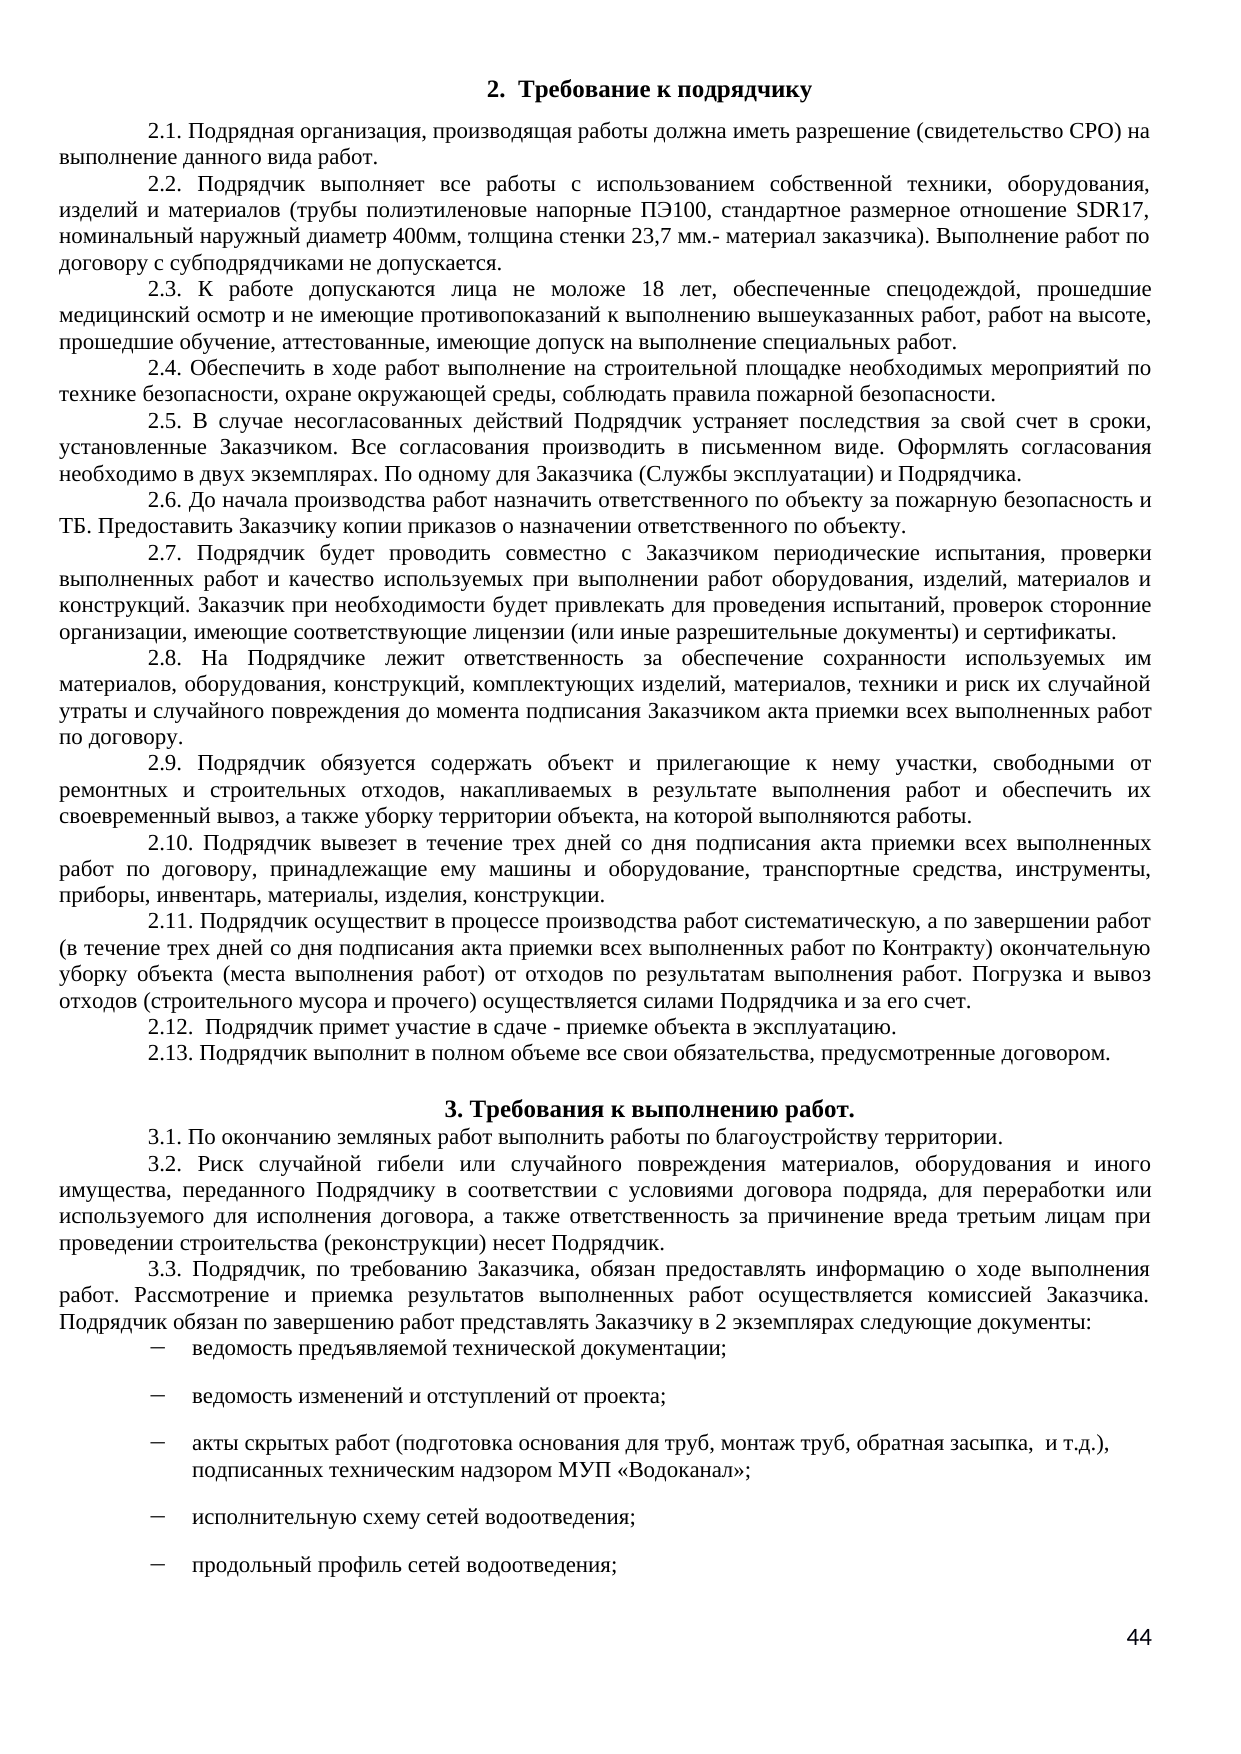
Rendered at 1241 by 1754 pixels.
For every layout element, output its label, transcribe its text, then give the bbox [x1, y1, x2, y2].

list исполнительную схему сетей водоотведения; [148, 1503, 1152, 1530]
list ведомость изменений и отступлений от проекта; [148, 1382, 1152, 1408]
text 2.11. Подрядчик осуществит в процессе производства работ систематическую, а по завершении работ (в течение трех дней со дня подписания акта приемки всех выполненных работ по Контракту) окончательную уборку объекта (места выполнения работ) от отходов по результатам выполнения работ. Погрузка и вывоз отходов (строительного мусора и прочего) осуществляется силами Подрядчика и за его счет. [59, 908, 1152, 1013]
text 2.9. Подрядчик обязуется содержать объект и прилегающие к нему участки, свободными от ремонтных и строительных отходов, накапливаемых в результате выполнения работ и обеспечить их своевременный вывоз, а также уборку территории объекта, на которой выполняются работы. [59, 749, 1152, 828]
list 3.3. Подрядчик, по требованию Заказчика, обязан предоставлять информацию о ходе выполнения работ. Рассмотрение и приемка результатов выполненных работ осуществляется комиссией Заказчика. Подрядчик обязан по завершению работ представлять Заказчику в 2 экземплярах следующие документы: [59, 1255, 1152, 1334]
text 2. Требование к подрядчику [59, 74, 1152, 103]
text 2.5. В случае несогласованных действий Подрядчик устраняет последствия за свой счет в сроки, установленные Заказчиком. Все согласования производить в письменном виде. Оформлять согласования необходимо в двух экземплярах. По одному для Заказчика (Службы эксплуатации) и Подрядчика. [59, 407, 1152, 486]
text 2.7. Подрядчик будет проводить совместно с Заказчиком периодические испытания, проверки выполненных работ и качество используемых при выполнении работ оборудования, изделий, материалов и конструкций. Заказчик при необходимости будет привлекать для проведения испытаний, проверок сторонние организации, имеющие соответствующие лицензии (или иные разрешительные документы) и сертификаты. [59, 539, 1152, 644]
text 2.6. До начала производства работ назначить ответственного по объекту за пожарную безопасность и ТБ. Предоставить Заказчику копии приказов о назначении ответственного по объекту. [59, 486, 1152, 539]
text 2.12. Подрядчик примет участие в сдаче - приемке объекта в эксплуатацию. [59, 1013, 1152, 1039]
list ведомость предъявляемой технической документации; [148, 1334, 1152, 1361]
list продольный профиль сетей водоотведения; [148, 1551, 1152, 1578]
text 2.2. Подрядчик выполняет все работы с использованием собственной техники, оборудования, изделий и материалов (трубы полиэтиленовые напорные ПЭ100, стандартное размерное отношение SDR17, номинальный наружный диаметр 400мм, толщина стенки 23,7 мм.- материал заказчика). Выполнение работ по договору с субподрядчиками не допускается. [59, 170, 1152, 275]
text 2.13. Подрядчик выполнит в полном объеме все свои обязательства, предусмотренные договором. [59, 1039, 1152, 1066]
text 3.2. Риск случайной гибели или случайного повреждения материалов, оборудования и иного имущества, переданного Подрядчику в соответствии с условиями договора подряда, для переработки или используемого для исполнения договора, а также ответственность за причинение вреда третьим лицам при проведении строительства (реконструкции) несет Подрядчик. [59, 1149, 1152, 1255]
text 2.8. На Подрядчике лежит ответственность за обеспечение сохранности используемых им материалов, оборудования, конструкций, комплектующих изделий, материалов, техники и риск их случайной утраты и случайного повреждения до момента подписания Заказчиком акта приемки всех выполненных работ по договору. [59, 644, 1152, 749]
text 3.1. По окончанию земляных работ выполнить работы по благоустройству территории. [59, 1123, 1152, 1149]
text 3. Требования к выполнению работ. [59, 1094, 1152, 1123]
text 2.4. Обеспечить в ходе работ выполнение на строительной площадке необходимых мероприятий по технике безопасности, охране окружающей среды, соблюдать правила пожарной безопасности. [59, 354, 1152, 407]
text 2.10. Подрядчик вывезет в течение трех дней со дня подписания акта приемки всех выполненных работ по договору, принадлежащие ему машины и оборудование, транспортные средства, инструменты, приборы, инвентарь, материалы, изделия, конструкции. [59, 828, 1152, 908]
text 2.1. Подрядная организация, производящая работы должна иметь разрешение (свидетельство СРО) на выполнение данного вида работ. [59, 117, 1152, 170]
list акты скрытых работ (подготовка основания для труб, монтаж труб, обратная засыпка, и т.д.), подписанных техническим надзором МУП «Водоканал»; [148, 1429, 1152, 1482]
text 2.3. К работе допускаются лица не моложе 18 лет, обеспеченные спецодеждой, прошедшие медицинский осмотр и не имеющие противопоказаний к выполнению вышеуказанных работ, работ на высоте, прошедшие обучение, аттестованные, имеющие допуск на выполнение специальных работ. [59, 275, 1152, 354]
